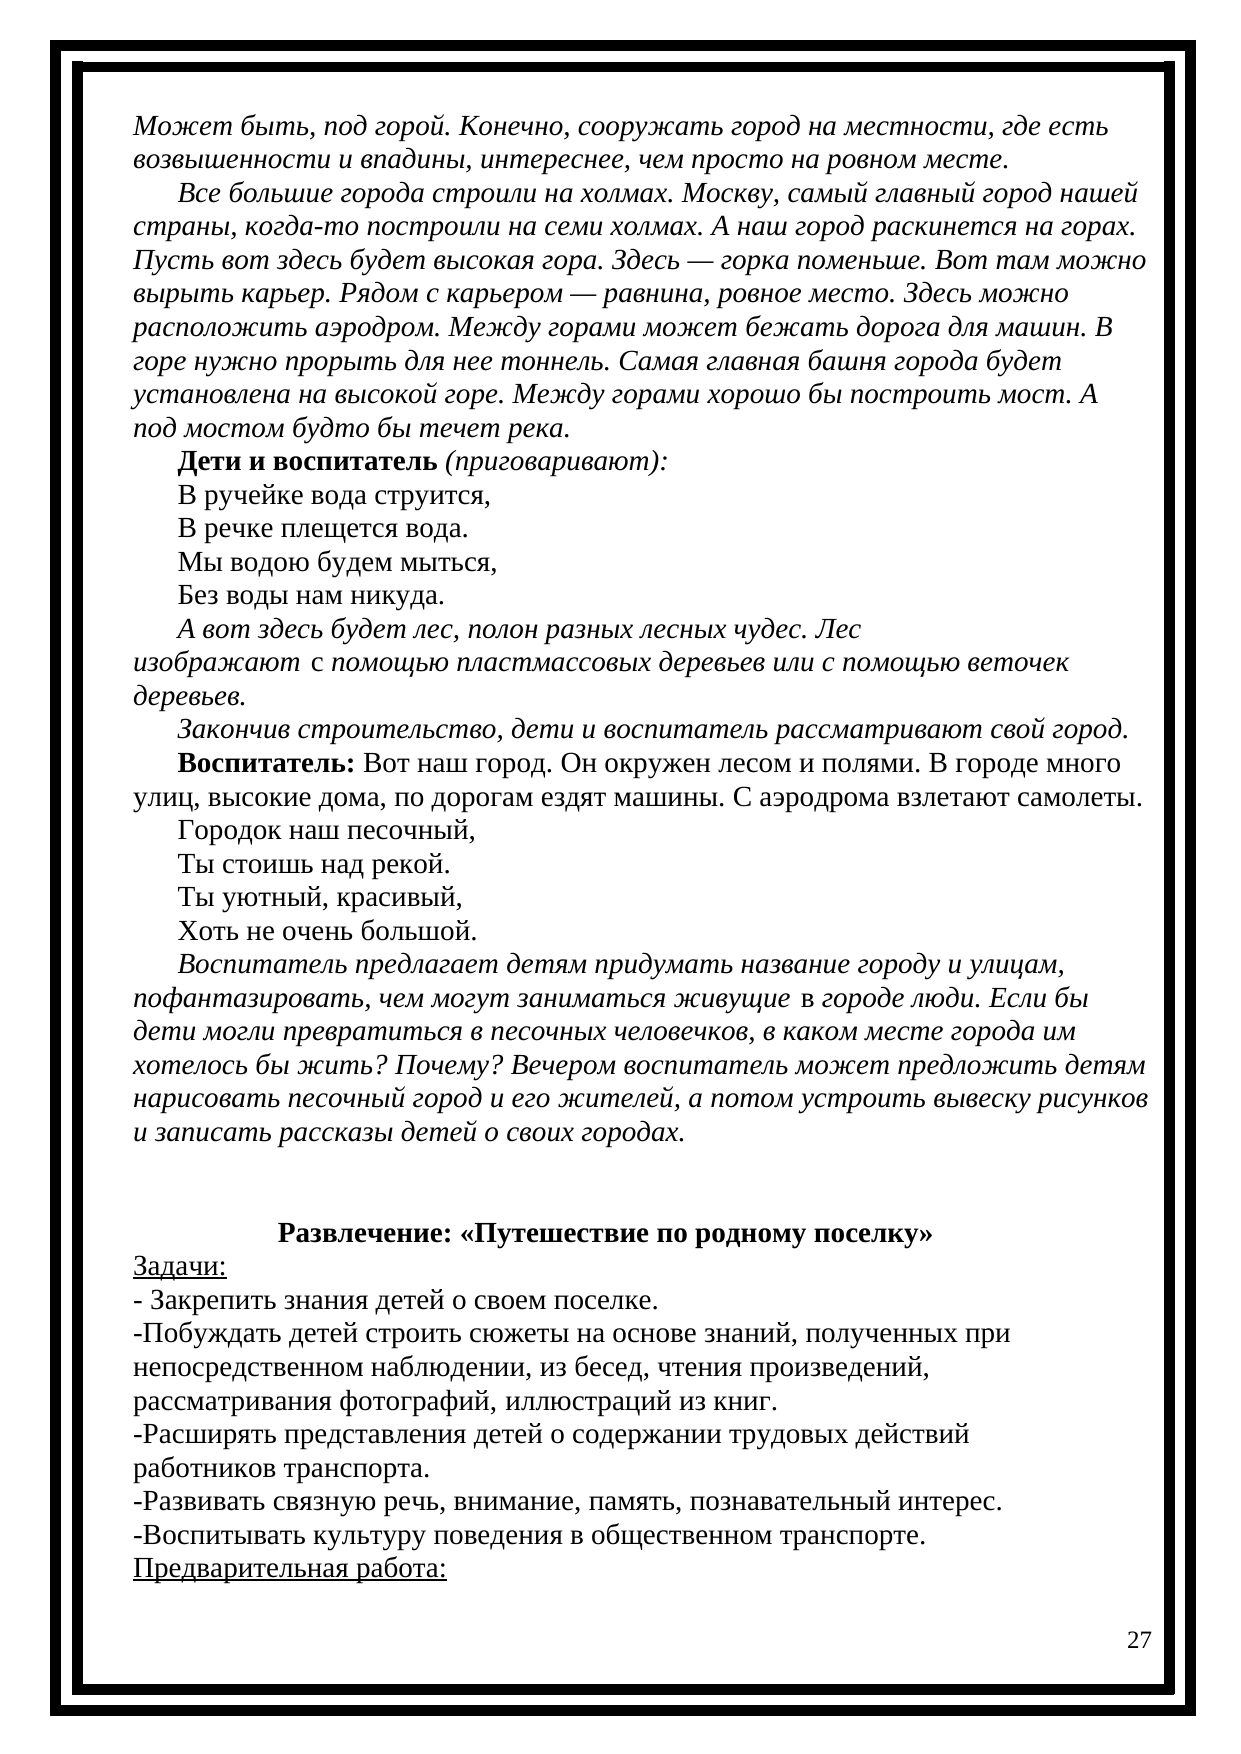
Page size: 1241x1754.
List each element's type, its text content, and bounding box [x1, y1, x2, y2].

text -Развивать связную речь, внимание, память, познавательный интерес. [133, 1483, 1078, 1517]
text Воспитатель: Вот наш город. Он окружен лесом и полями. В городе много улиц, высокие дома, по дорогам ездят машины. С аэродрома взлетают самолеты. [133, 745, 1152, 812]
text -Воспитывать культуру поведения в общественном транспорте. [133, 1517, 1078, 1550]
text Воспитатель предлагает детям придумать название городу и улицам, пофантазировать, чем могут заниматься живущие в городе люди. Если бы дети могли превратиться в песочных человечков, в каком месте города им хотелось бы жить? Почему? Вечером воспитатель может предложить детям нарисовать песочный город и его жителей, а потом устроить вывеску рисунков и записать рассказы детей о своих городах. [133, 946, 1152, 1148]
text Закончив строительство, дети и воспитатель рассматривают свой город. [133, 712, 1152, 745]
text Городок наш песочный, [133, 812, 1152, 846]
text Ты уютный, красивый, [133, 879, 1152, 913]
text В ручейке вода струится, [133, 477, 1152, 510]
text -Расширять представления детей о содержании трудовых действий работников транспорта. [133, 1416, 1078, 1483]
text -Побуждать детей строить сюжеты на основе знаний, полученных при непосредственном наблюдении, из бесед, чтения произведений, рассматривания фотографий, иллюстраций из книг. [133, 1315, 1078, 1416]
text А вот здесь будет лес, полон разных лесных чудес. Лес изображают с помощью пластмассовых деревьев или с помощью веточек деревьев. [133, 611, 1152, 712]
text Без воды нам никуда. [133, 577, 1152, 611]
text Мы водою будем мыться, [133, 544, 1152, 577]
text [133, 108, 1152, 175]
text Задачи: [133, 1248, 1078, 1282]
text Дети и воспитатель (приговаривают): [133, 443, 1152, 477]
text Развлечение: «Путешествие по родному поселку» [133, 1215, 1078, 1248]
text В речке плещется вода. [133, 510, 1152, 544]
text Предварительная работа: [133, 1550, 1078, 1584]
text Все большие города строили на холмах. Москву, самый главный город нашей страны, когда-то построили на семи холмах. А наш город раскинется на горах. Пусть вот здесь будет высокая гора. Здесь — горка поменьше. Вот там можно вырыть карьер. Рядом с карьером — равнина, ровное место. Здесь можно расположить аэродром. Между горами может бежать дорога для машин. В горе нужно прорыть для нее тоннель. Самая главная башня города будет установлена на высокой горе. Между горами хорошо бы построить мост. А под мостом будто бы течет река. [133, 175, 1152, 443]
text Хоть не очень большой. [133, 913, 1152, 946]
text Ты стоишь над рекой. [133, 846, 1152, 879]
text - Закрепить знания детей о своем поселке. [133, 1282, 1078, 1315]
